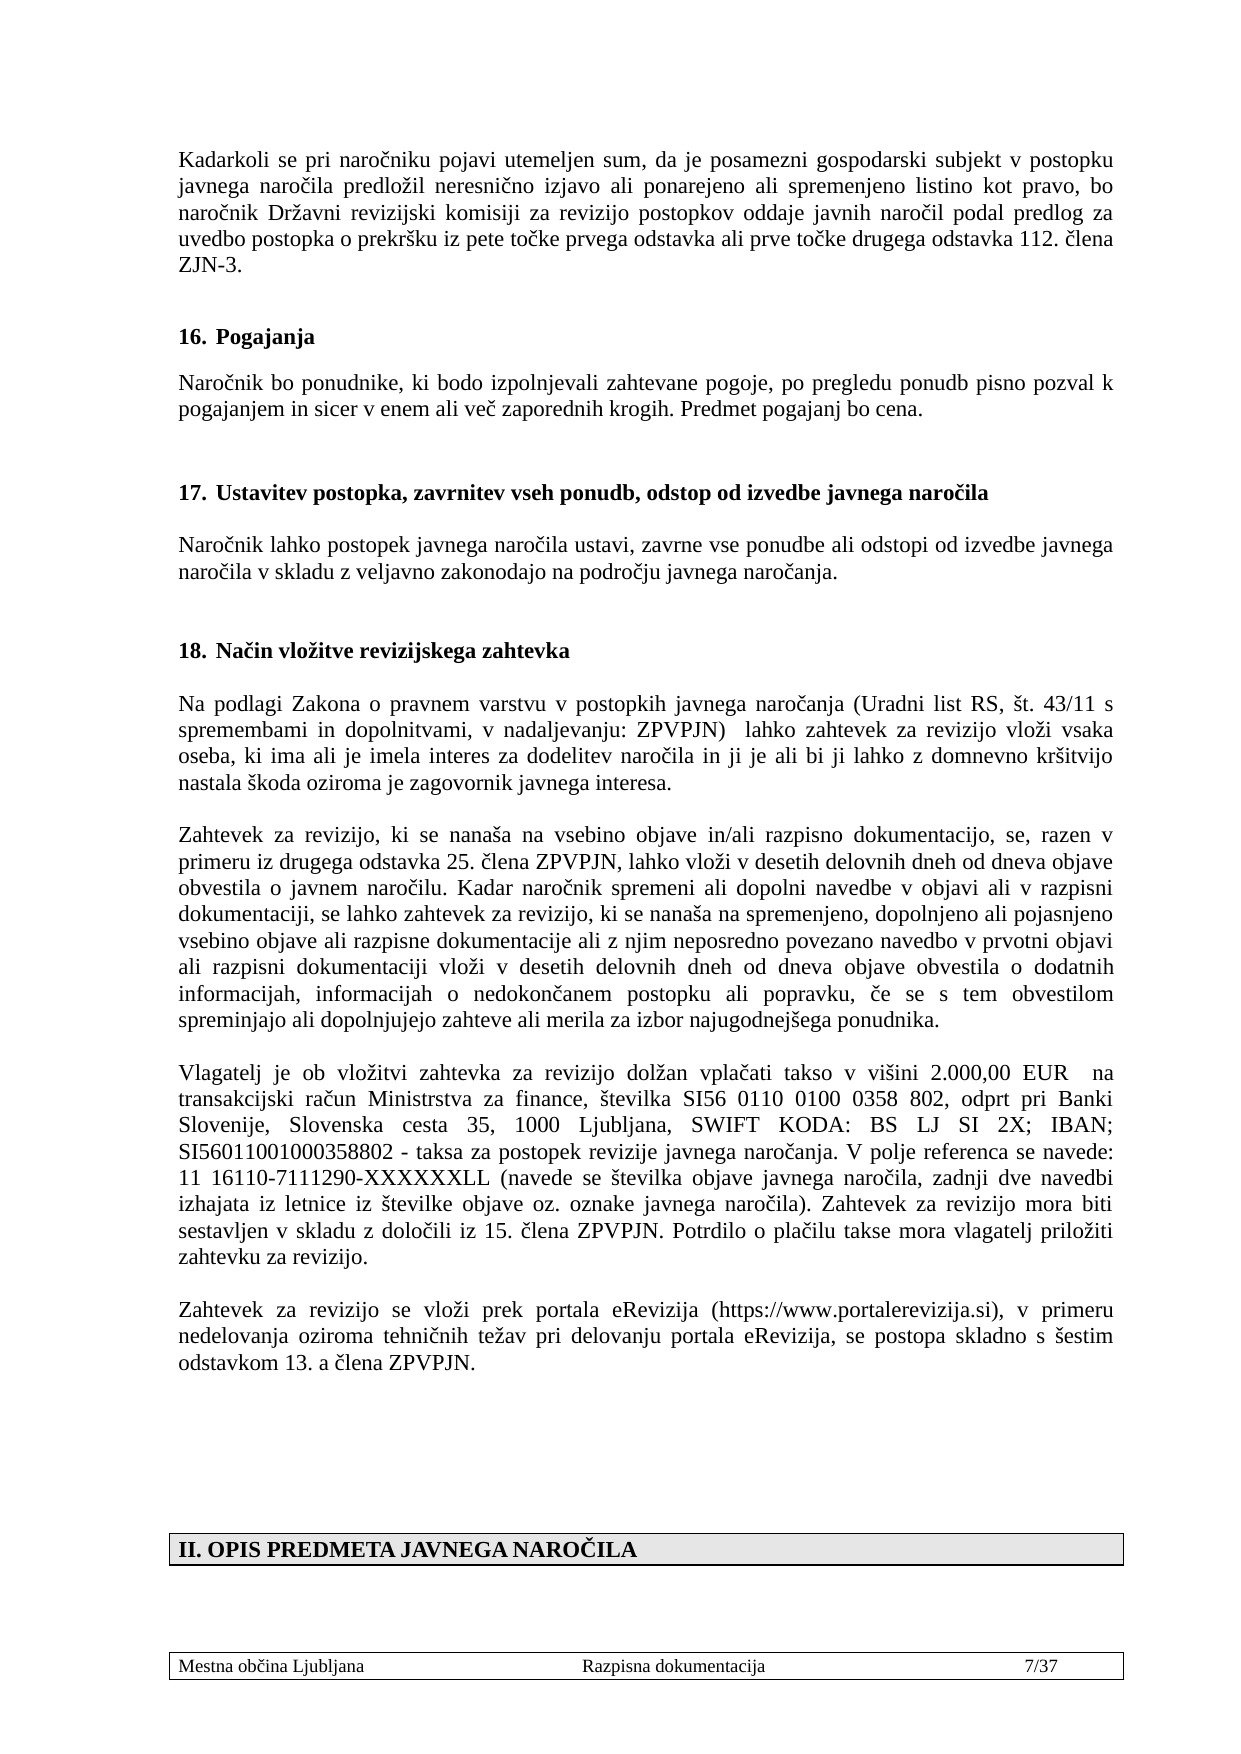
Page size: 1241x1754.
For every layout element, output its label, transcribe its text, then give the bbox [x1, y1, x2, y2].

list Način vložitve revizijskega zahtevka [178, 637, 1115, 663]
text Zahtevek za revizijo, ki se nanaša na vsebino objave in/ali razpisno dokumentacijo, se, razen v primeru iz drugega odstavka 25. člena ZPVPJN, lahko vloži v desetih delovnih dneh od dneva objave obvestila o javnem naročilu. Kadar naročnik spremeni ali dopolni navedbe v objavi ali v razpisni dokumentaciji, se lahko zahtevek za revizijo, ki se nanaša na spremenjeno, dopolnjeno ali pojasnjeno vsebino objave ali razpisne dokumentacije ali z njim neposredno povezano navedbo v prvotni objavi ali razpisni dokumentaciji vloži v desetih delovnih dneh od dneva objave obvestila o dodatnih informacijah, informacijah o nedokončanem postopku ali popravku, če se s tem obvestilom spreminjajo ali dopolnjujejo zahteve ali merila za izbor najugodnejšega ponudnika. [178, 821, 1115, 1032]
text Zahtevek za revizijo se vloži prek portala eRevizija (https://www.portalerevizija.si), v primeru nedelovanja oziroma tehničnih težav pri delovanju portala eRevizija, se postopa skladno s šestim odstavkom 13. a člena ZPVPJN. [178, 1296, 1115, 1375]
text Naročnik lahko postopek javnega naročila ustavi, zavrne vse ponudbe ali odstopi od izvedbe javnega naročila v skladu z veljavno zakonodajo na področju javnega naročanja. [178, 532, 1115, 584]
text Vlagatelj je ob vložitvi zahtevka za revizijo dolžan vplačati takso v višini 2.000,00 EUR na transakcijski račun Ministrstva za finance, številka SI56 0110 0100 0358 802, odprt pri Banki Slovenije, Slovenska cesta 35, 1000 Ljubljana, SWIFT KODA: BS LJ SI 2X; IBAN; SI56011001000358802 - taksa za postopek revizije javnega naročanja. V polje referenca se navede: 11 16110-7111290-XXXXXXLL (navede se številka objave javnega naročila, zadnji dve navedbi izhajata iz letnice iz številke objave oz. oznake javnega naročila). Zahtevek za revizijo mora biti sestavljen v skladu z določili iz 15. člena ZPVPJN. Potrdilo o plačilu takse mora vlagatelj priložiti zahtevku za revizijo. [178, 1059, 1115, 1269]
list Pogajanja [178, 323, 1115, 349]
list Ustavitev postopka, zavrnitev vseh ponudb, odstop od izvedbe javnega naročila [178, 479, 1115, 505]
text Kadarkoli se pri naročniku pojavi utemeljen sum, da je posamezni gospodarski subjekt v postopku javnega naročila predložil neresnično izjavo ali ponarejeno ali spremenjeno listino kot pravo, bo naročnik Državni revizijski komisiji za revizijo postopkov oddaje javnih naročil podal predlog za uvedbo postopka o prekršku iz pete točke prvega odstavka ali prve točke drugega odstavka 112. člena ZJN-3. [178, 146, 1115, 278]
list II. OPIS PREDMETA JAVNEGA NAROČILA [170, 1534, 1123, 1564]
text Na podlagi Zakona o pravnem varstvu v postopkih javnega naročanja (Uradni list RS, št. 43/11 s spremembami in dopolnitvami, v nadaljevanju: ZPVPJN) lahko zahtevek za revizijo vloži vsaka oseba, ki ima ali je imela interes za dodelitev naročila in ji je ali bi ji lahko z domnevno kršitvijo nastala škoda oziroma je zagovornik javnega interesa. [178, 690, 1115, 795]
text Naročnik bo ponudnike, ki bodo izpolnjevali zahtevane pogoje, po pregledu ponudb pisno pozval k pogajanjem in sicer v enem ali več zaporednih krogih. Predmet pogajanj bo cena. [178, 369, 1115, 421]
